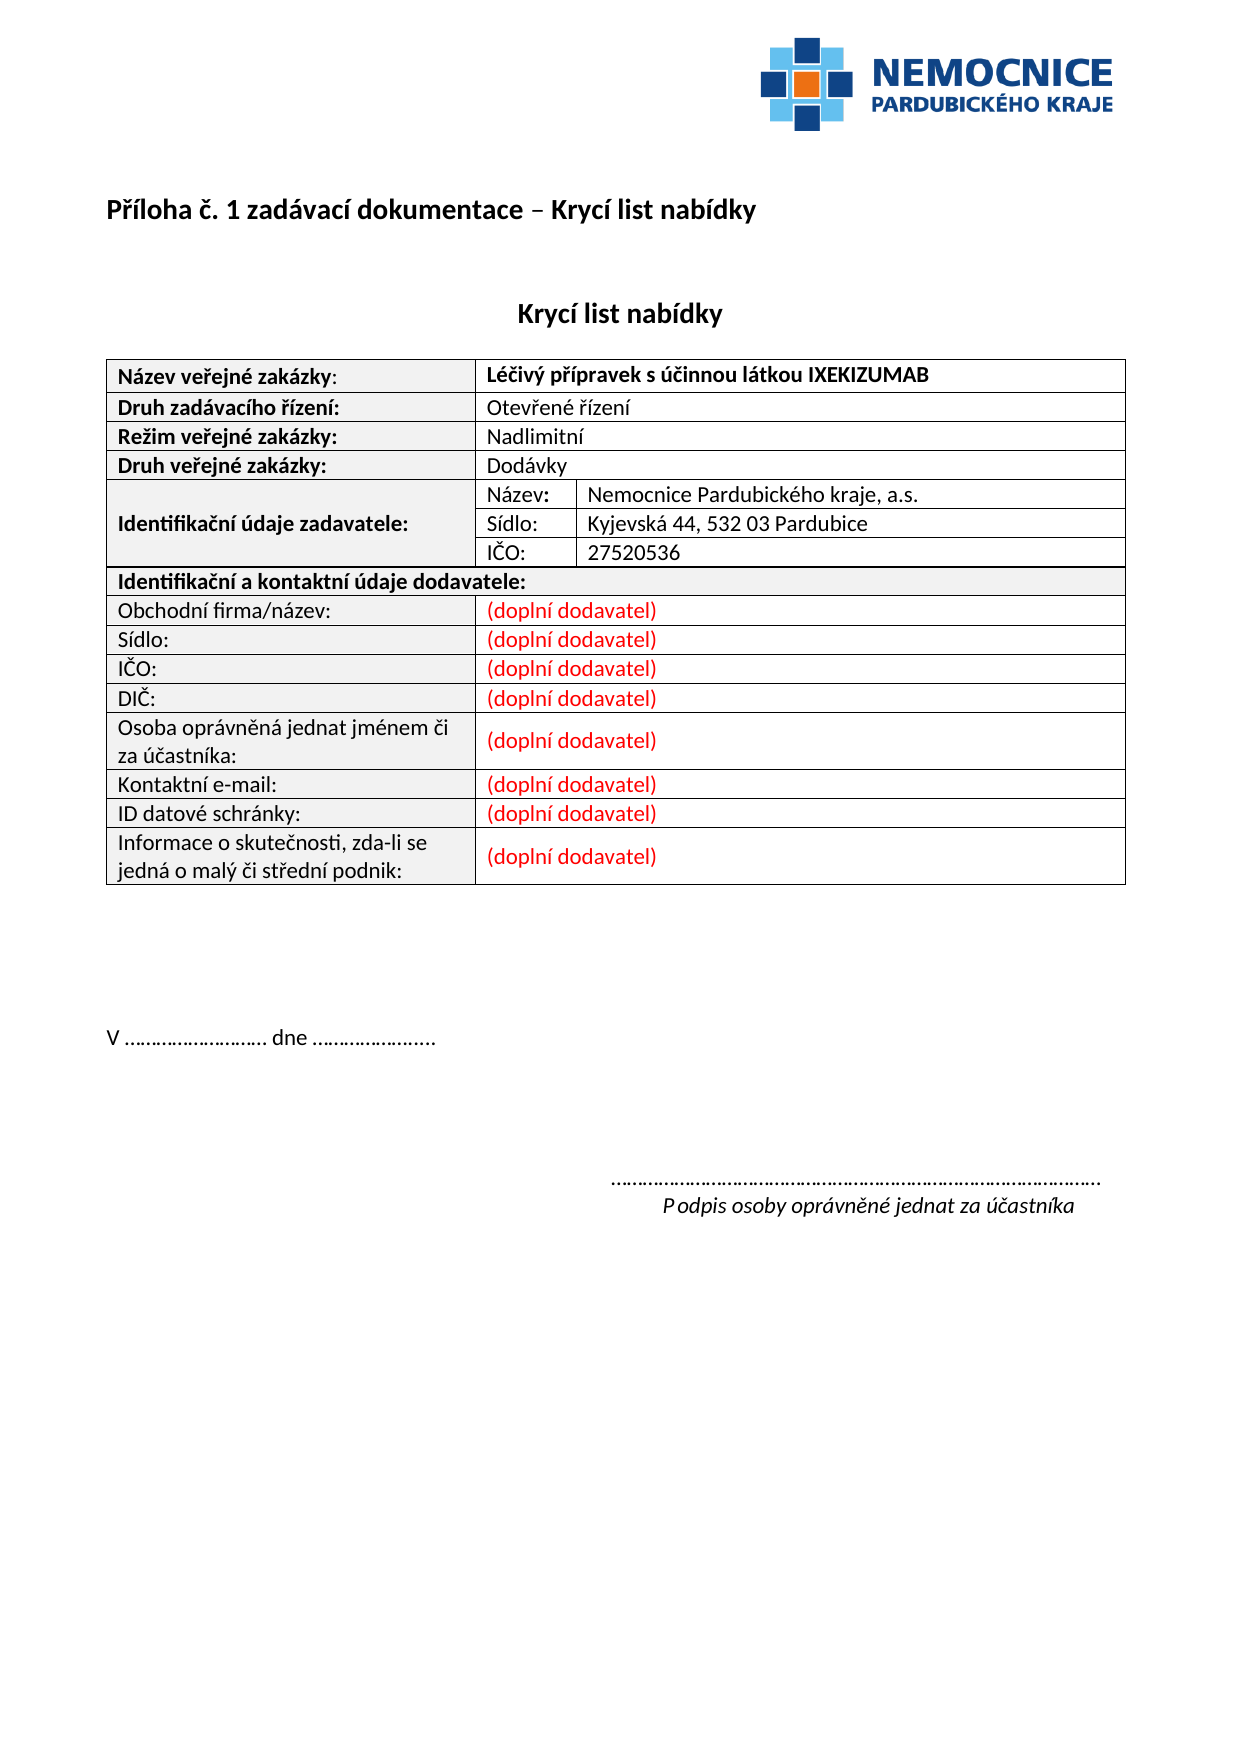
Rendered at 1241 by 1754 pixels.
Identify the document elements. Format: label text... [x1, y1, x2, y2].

table_cell (doplní dodavatel) [476, 596, 1125, 624]
table_cell IČO: [107, 655, 475, 683]
table_cell Kontaktní e-mail: [107, 770, 475, 798]
table_cell (doplní dodavatel) [476, 713, 1125, 769]
table_cell Sídlo: [476, 509, 576, 537]
table_cell Otevřené řízení [476, 393, 1125, 421]
table_cell Identifikační údaje zadavatele: [107, 480, 475, 566]
table_cell IČO: [476, 538, 576, 566]
table_cell DIČ: [107, 684, 475, 712]
table_header Léčivý přípravek s účinnou látkou IXEKIZUMAB [476, 360, 1125, 392]
picture [759, 37, 1113, 132]
table_cell Nemocnice Pardubického kraje, a.s. [577, 480, 1125, 508]
table_cell (doplní dodavatel) [476, 770, 1125, 798]
table_cell (doplní dodavatel) [476, 626, 1125, 653]
table_cell Sídlo: [107, 626, 475, 653]
text Příloha č. 1 zadávací dokumentace – Krycí list nabídky [106, 191, 1134, 227]
text Krycí list nabídky [106, 295, 1134, 331]
table_cell Režim veřejné zakázky: [107, 422, 475, 450]
table_cell Kyjevská 44, 532 03 Pardubice [577, 509, 1125, 537]
table_header Název veřejné zakázky: [107, 360, 475, 392]
table_cell (doplní dodavatel) [476, 684, 1125, 712]
text Podpis osoby oprávněné jednat za účastníka [106, 1191, 1134, 1219]
table_cell ID datové schránky: [107, 799, 475, 827]
table_cell (doplní dodavatel) [476, 799, 1125, 827]
table_cell Druh zadávacího řízení: [107, 393, 475, 421]
table_cell 27520536 [577, 538, 1125, 566]
text ………………………………………………………………………………… [106, 1163, 1134, 1191]
text V ……………………… dne ………………..... [106, 1023, 1134, 1051]
table_cell (doplní dodavatel) [476, 655, 1125, 683]
table_cell (doplní dodavatel) [476, 828, 1125, 884]
table_cell Obchodní firma/název: [107, 596, 475, 624]
table_cell Dodávky [476, 451, 1125, 479]
table_cell Osoba oprávněná jednat jménem či za účastníka: [107, 713, 475, 769]
table_cell Druh veřejné zakázky: [107, 451, 475, 479]
table_cell Název: [476, 480, 576, 508]
table_cell Informace o skutečnosti, zda-li se jedná o malý či střední podnik: [107, 828, 475, 884]
table_cell Identifikační a kontaktní údaje dodavatele: [107, 568, 1125, 595]
table_cell Nadlimitní [476, 422, 1125, 450]
